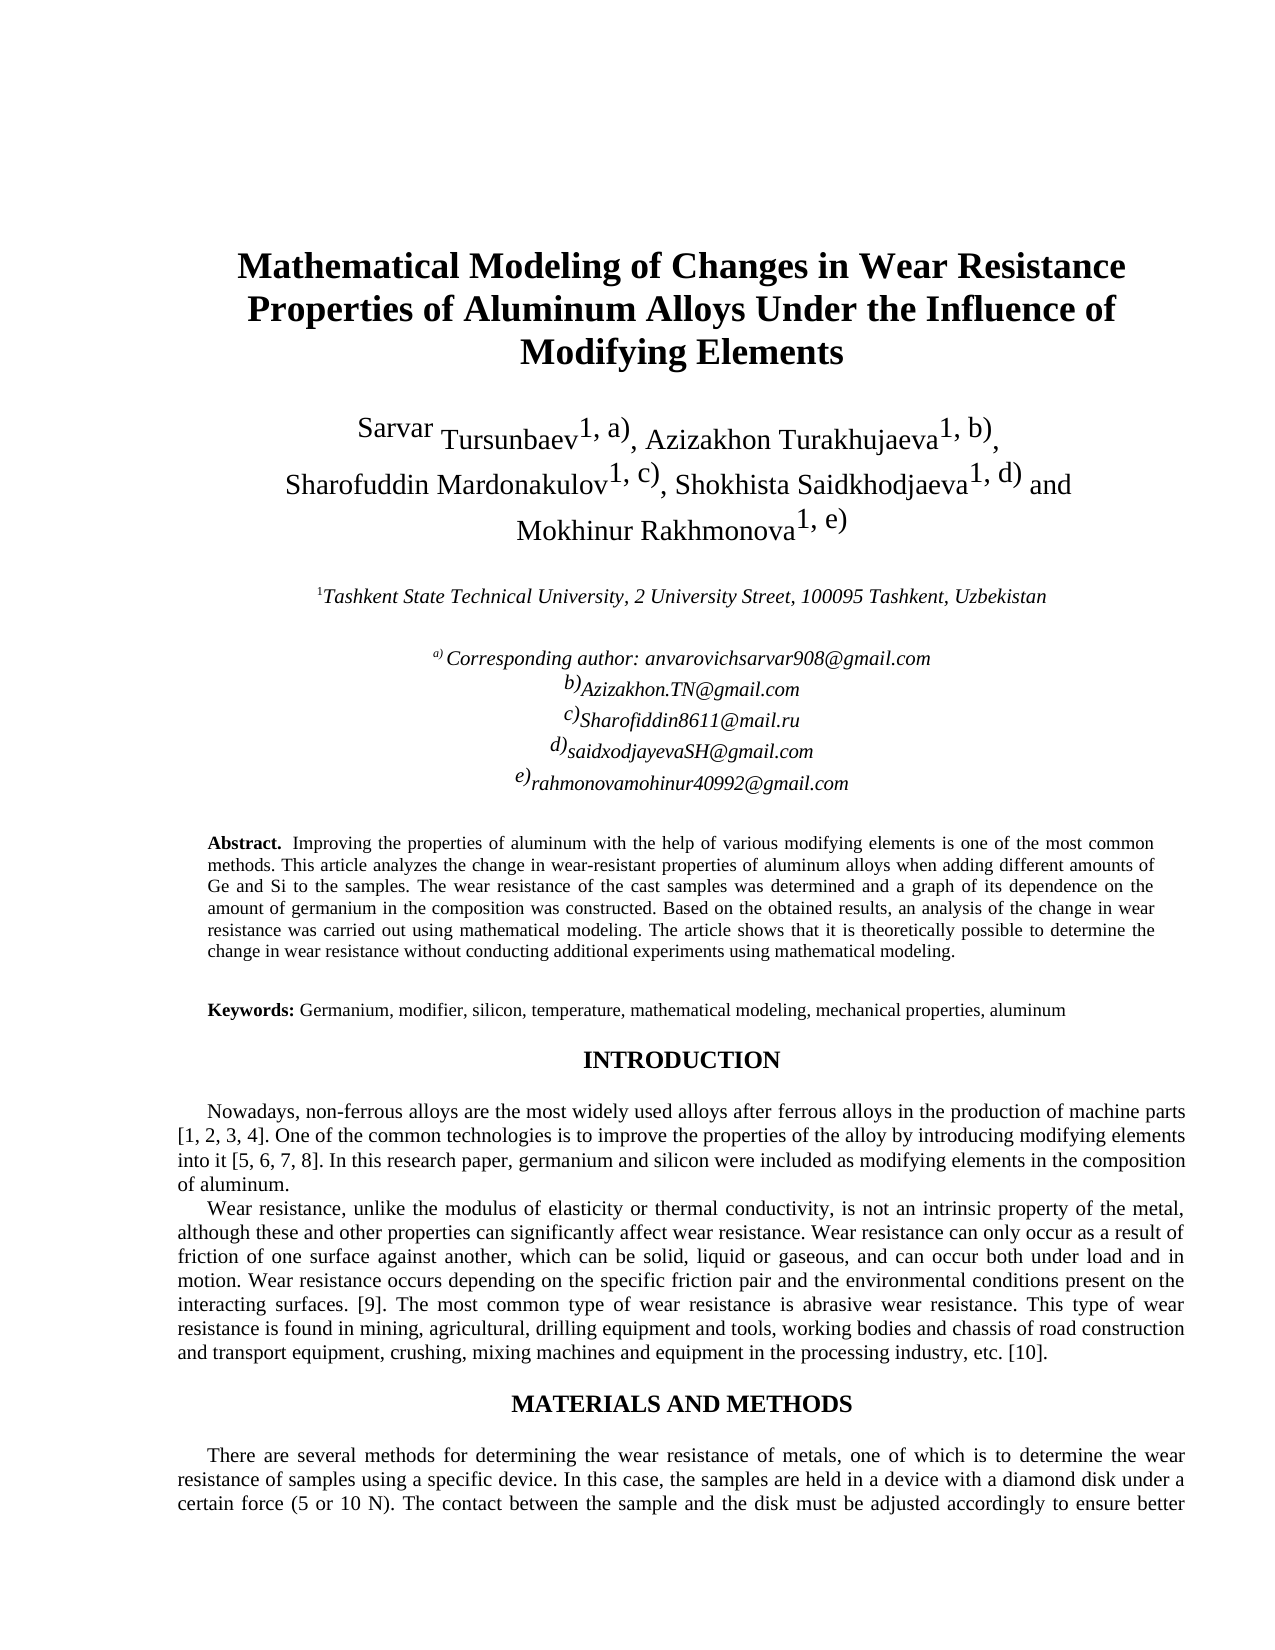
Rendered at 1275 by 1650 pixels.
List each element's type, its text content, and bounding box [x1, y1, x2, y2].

text Keywords: Germanium, modifier, silicon, temperature, mathematical modeling, mechanical properties, aluminum [207, 999, 1156, 1021]
text Sarvar Tursunbaev1, a), Azizakhon Turakhujaeva1, b), Sharofuddin Mardonakulov1, c), Shokhista Saidkhodjaeva1, d) and Mokhinur Rakhmonova1, e) [177, 410, 1186, 547]
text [177, 1443, 1186, 1515]
text a) Corresponding author: anvarovichsarvar908@gmail.com b)Azizakhon.TN@gmail.com c)Sharofiddin8611@mail.ru d)saidxodjayevaSH@gmail.com e)rahmonovamohinur40992@gmail.com [177, 646, 1186, 795]
text 1Tashkent State Technical University, 2 University Street, 100095 Tashkent, Uzbekistan [177, 584, 1186, 608]
subtitle INTRODUCTION [177, 1046, 1186, 1074]
subtitle MATERIALS AND METHODS [177, 1389, 1186, 1418]
text Nowadays, non-ferrous alloys are the most widely used alloys after ferrous alloys in the production of machine parts [1, 2, 3, 4]. One of the common technologies is to improve the properties of the alloy by introducing modifying elements into it [5, 6, 7, 8]. In this research paper, germanium and silicon were included as modifying elements in the composition of aluminum. [177, 1099, 1186, 1196]
text Abstract. Improving the properties of aluminum with the help of various modifying elements is one of the most common methods. This article analyzes the change in wear-resistant properties of aluminum alloys when adding different amounts of Ge and Si to the samples. The wear resistance of the cast samples was determined and a graph of its dependence on the amount of germanium in the composition was constructed. Based on the obtained results, an analysis of the change in wear resistance was carried out using mathematical modeling. The article shows that it is theoretically possible to determine the change in wear resistance without conducting additional experiments using mathematical modeling. [207, 832, 1156, 962]
title Mathematical Modeling of Changes in Wear Resistance Properties of Aluminum Alloys Under the Influence of Modifying Elements [177, 243, 1186, 372]
text Wear resistance, unlike the modulus of elasticity or thermal conductivity, is not an intrinsic property of the metal, although these and other properties can significantly affect wear resistance. Wear resistance can only occur as a result of friction of one surface against another, which can be solid, liquid or gaseous, and can occur both under load and in motion. Wear resistance occurs depending on the specific friction pair and the environmental conditions present on the interacting surfaces. [9]. The most common type of wear resistance is abrasive wear resistance. This type of wear resistance is found in mining, agricultural, drilling equipment and tools, working bodies and chassis of road construction and transport equipment, crushing, mixing machines and equipment in the processing industry, etc. [10]. [177, 1196, 1186, 1364]
